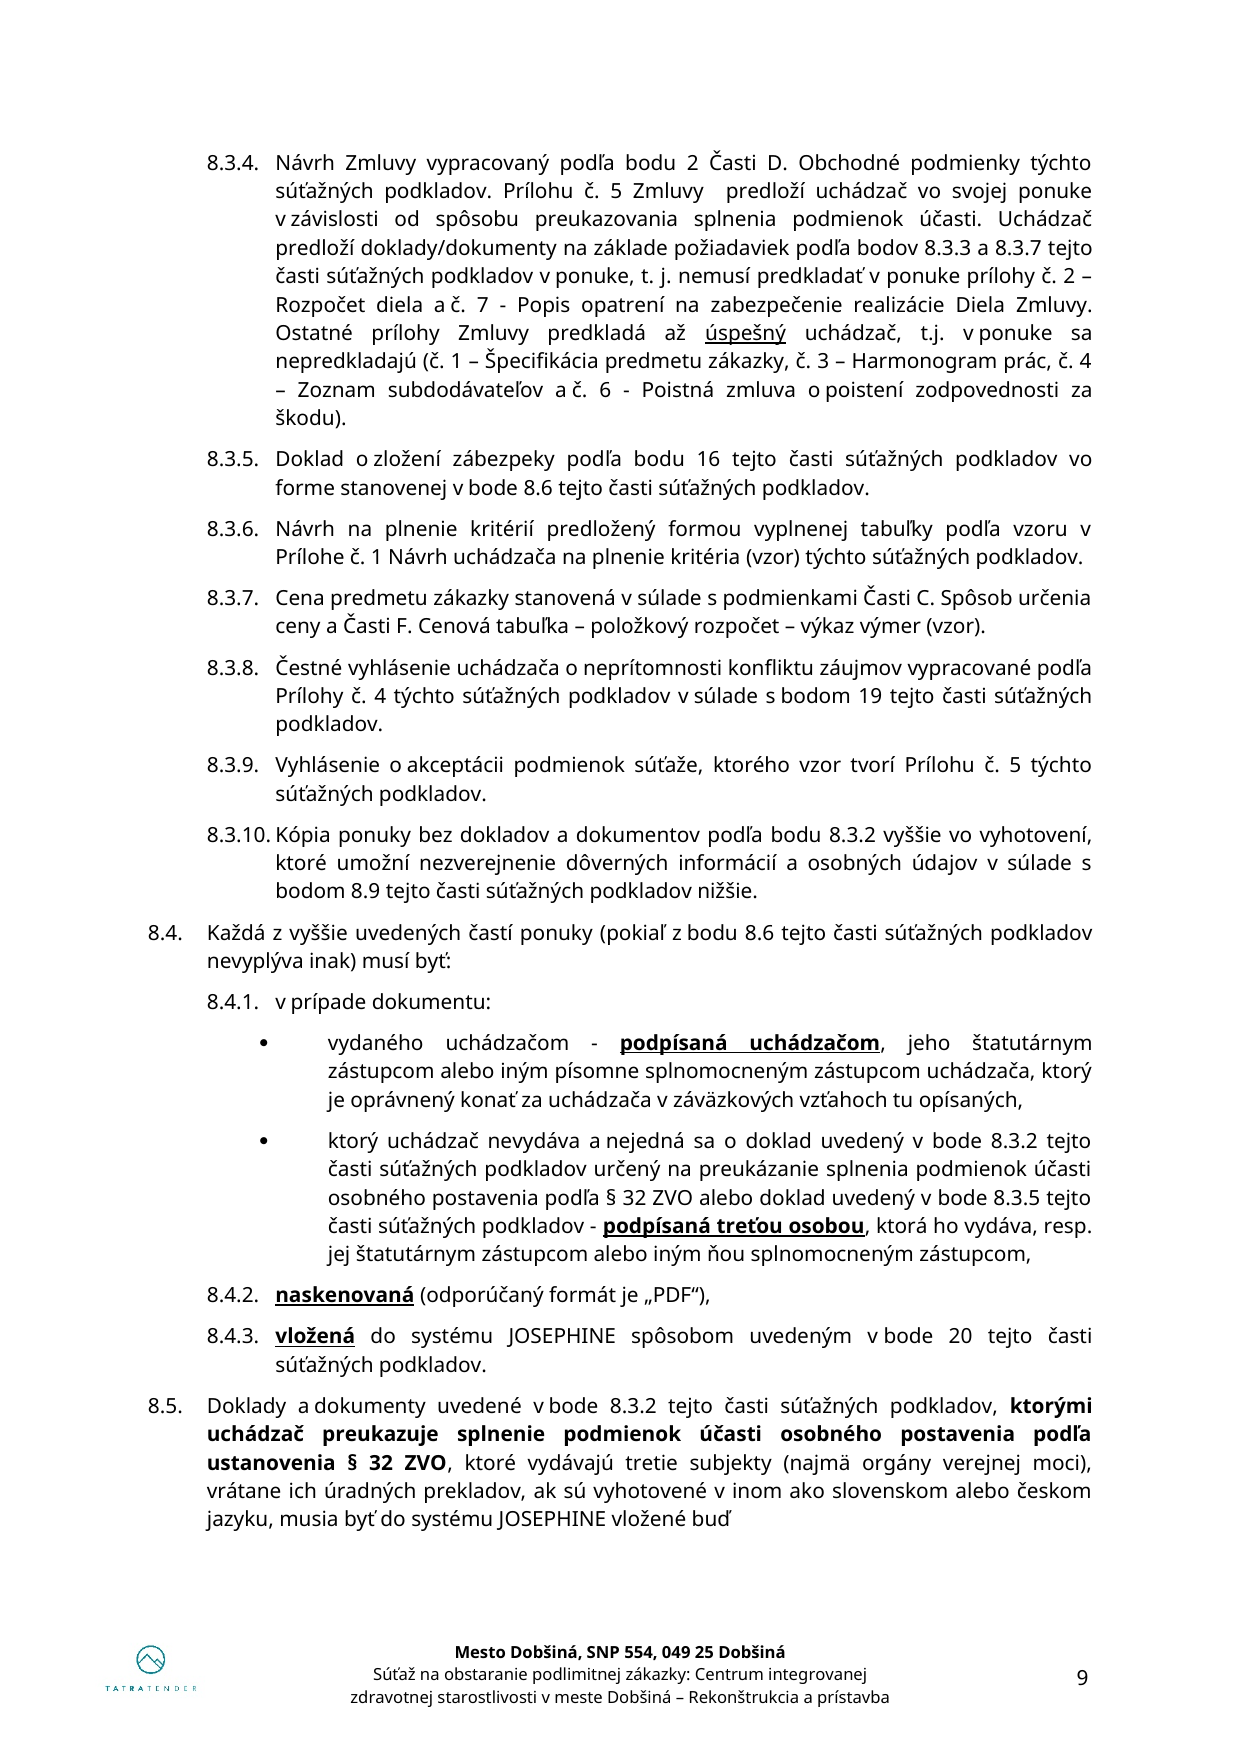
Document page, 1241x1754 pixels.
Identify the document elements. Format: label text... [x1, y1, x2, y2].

subtitle ktorý uchádzač nevydáva a nejedná sa o doklad uvedený v bode 8.3.2 tejto časti súťažných podkladov určený na preukázanie splnenia podmienok účasti osobného postavenia podľa § 32 ZVO alebo doklad uvedený v bode 8.3.5 tejto časti súťažných podkladov - podpísaná treťou osobou, ktorá ho vydáva, resp. jej štatutárnym zástupcom alebo iným ňou splnomocneným zástupcom, [260, 1126, 1093, 1268]
subtitle vydaného uchádzačom - podpísaná uchádzačom, jeho štatutárnym zástupcom alebo iným písomne splnomocneným zástupcom uchádzača, ktorý je oprávnený konať za uchádzača v záväzkových vzťahoch tu opísaných, [260, 1028, 1093, 1113]
subtitle v prípade dokumentu: [207, 987, 1093, 1015]
subtitle Návrh na plnenie kritérií predložený formou vyplnenej tabuľky podľa vzoru v Prílohe č. 1 Návrh uchádzača na plnenie kritéria (vzor) týchto súťažných podkladov. [207, 514, 1093, 571]
subtitle Doklady a dokumenty uvedené v bode 8.3.2 tejto časti súťažných podkladov, ktorými uchádzač preukazuje splnenie podmienok účasti osobného postavenia podľa ustanovenia § 32 ZVO, ktoré vydávajú tretie subjekty (najmä orgány verejnej moci), vrátane ich úradných prekladov, ak sú vyhotovené v inom ako slovenskom alebo českom jazyku, musia byť do systému JOSEPHINE vložené buď [148, 1391, 1093, 1533]
subtitle Čestné vyhlásenie uchádzača o neprítomnosti konfliktu záujmov vypracované podľa Prílohy č. 4 týchto súťažných podkladov v súlade s bodom 19 tejto časti súťažných podkladov. [207, 653, 1093, 738]
subtitle Vyhlásenie o akceptácii podmienok súťaže, ktorého vzor tvorí Prílohu č. 5 týchto súťažných podkladov. [207, 750, 1093, 807]
subtitle Cena predmetu zákazky stanovená v súlade s podmienkami Časti C. Spôsob určenia ceny a Časti F. Cenová tabuľka – položkový rozpočet – výkaz výmer (vzor). [207, 583, 1093, 640]
subtitle naskenovaná (odporúčaný formát je „PDF“), [207, 1280, 1093, 1309]
subtitle Doklad o zložení zábezpeky podľa bodu 16 tejto časti súťažných podkladov vo forme stanovenej v bode 8.6 tejto časti súťažných podkladov. [207, 444, 1093, 501]
subtitle vložená do systému JOSEPHINE spôsobom uvedeným v bode 20 tejto časti súťažných podkladov. [207, 1321, 1093, 1378]
picture [84, 1621, 217, 1715]
subtitle Kópia ponuky bez dokladov a dokumentov podľa bodu 8.3.2 vyššie vo vyhotovení, ktoré umožní nezverejnenie dôverných informácií a osobných údajov v súlade s bodom 8.9 tejto časti súťažných podkladov nižšie. [207, 820, 1093, 905]
subtitle Každá z vyššie uvedených častí ponuky (pokiaľ z bodu 8.6 tejto časti súťažných podkladov nevyplýva inak) musí byť: [148, 918, 1093, 974]
subtitle Návrh Zmluvy vypracovaný podľa bodu 2 Časti D. Obchodné podmienky týchto súťažných podkladov. Prílohu č. 5 Zmluvy predloží uchádzač vo svojej ponuke v závislosti od spôsobu preukazovania splnenia podmienok účasti. Uchádzač predloží doklady/dokumenty na základe požiadaviek podľa bodov 8.3.3 a 8.3.7 tejto časti súťažných podkladov v ponuke, t. j. nemusí predkladať v ponuke prílohy č. 2 – Rozpočet diela a č. 7 - Popis opatrení na zabezpečenie realizácie Diela Zmluvy. Ostatné prílohy Zmluvy predkladá až úspešný uchádzač, t.j. v ponuke sa nepredkladajú (č. 1 – Špecifikácia predmetu zákazky, č. 3 – Harmonogram prác, č. 4 – Zoznam subdodávateľov a č. 6 - Poistná zmluva o poistení zodpovednosti za škodu). [207, 148, 1093, 432]
